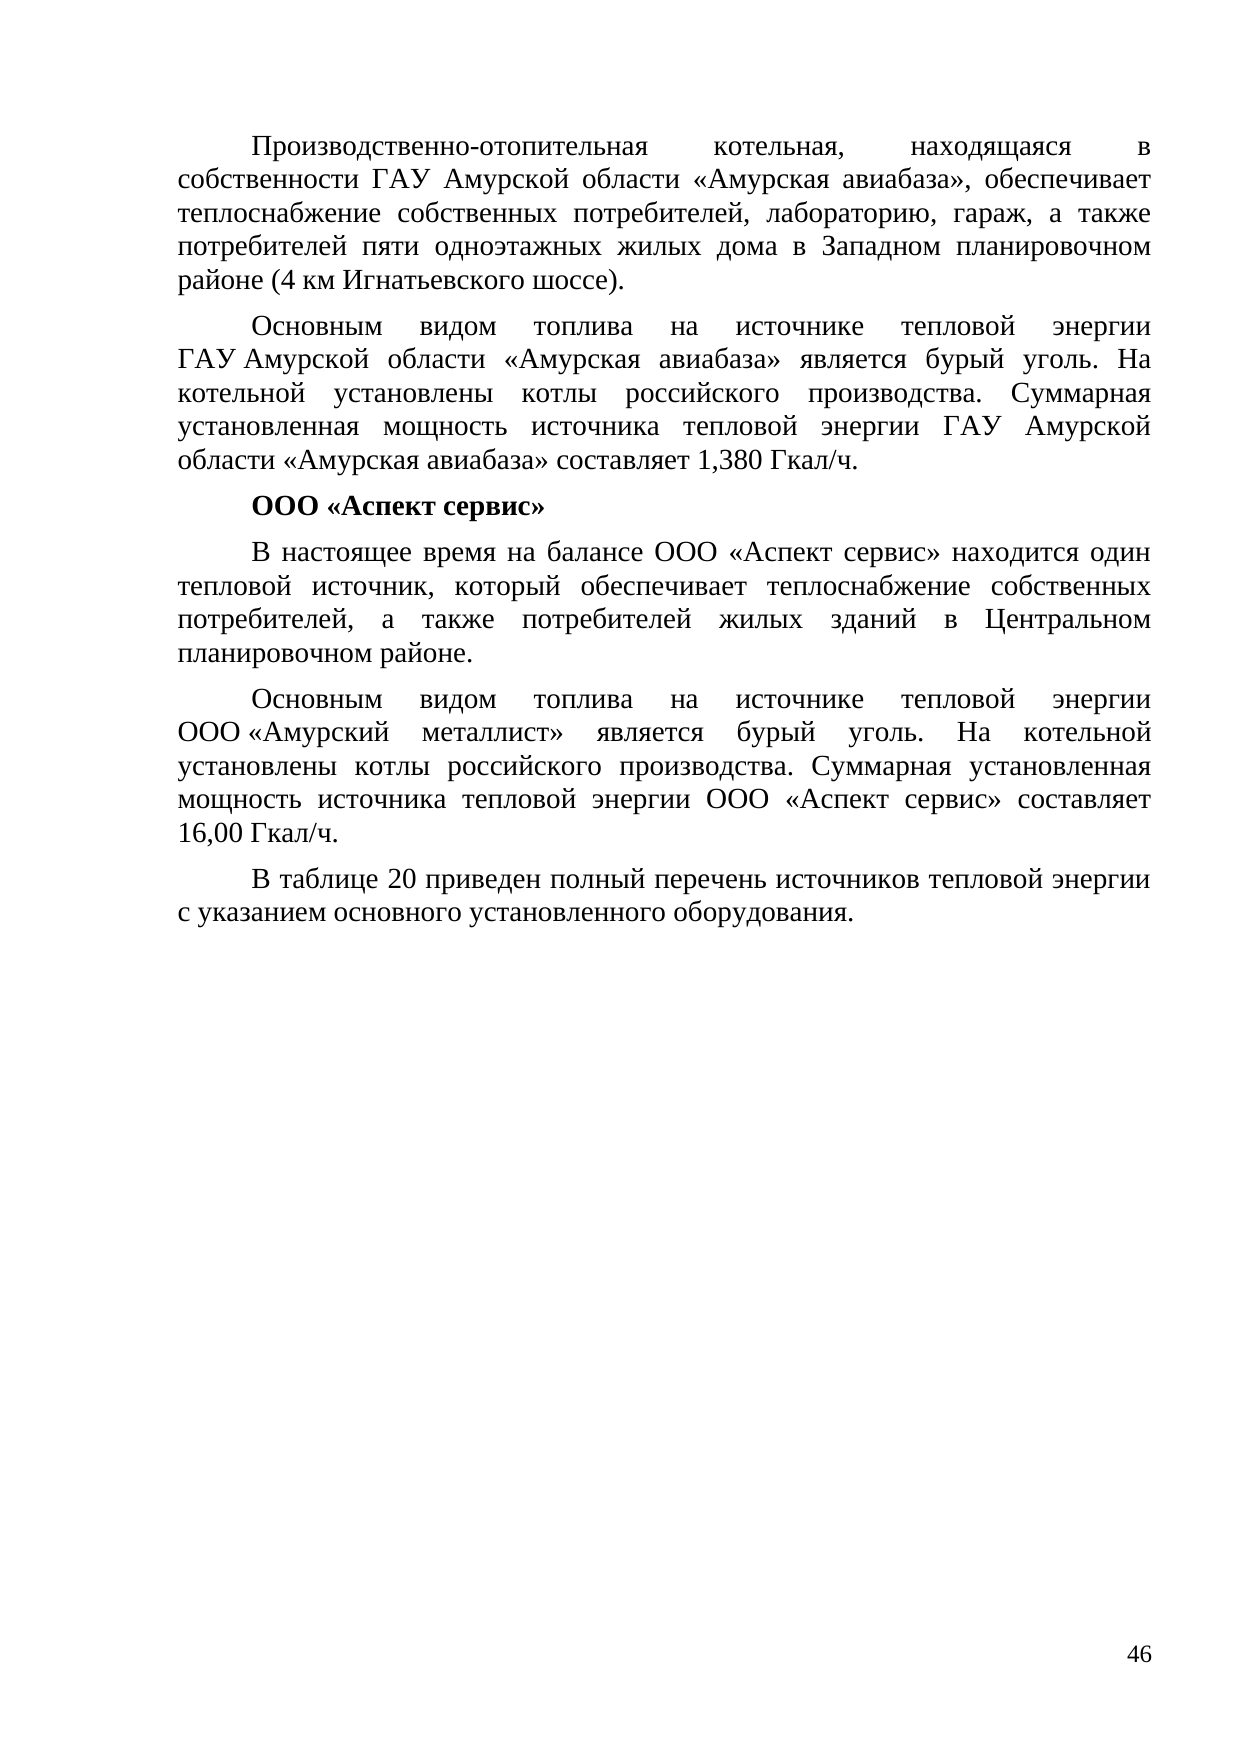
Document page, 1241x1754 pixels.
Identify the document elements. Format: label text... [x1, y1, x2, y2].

text Основным видом топлива на источнике тепловой энергии ГАУ Амурской области «Амурская авиабаза» является бурый уголь. На котельной установлены котлы российского производства. Суммарная установленная мощность источника тепловой энергии ГАУ Амурской области «Амурская авиабаза» составляет 1,380 Гкал/ч. [177, 308, 1152, 476]
text Основным видом топлива на источнике тепловой энергии ООО «Амурский металлист» является бурый уголь. На котельной установлены котлы российского производства. Суммарная установленная мощность источника тепловой энергии ООО «Аспект сервис» составляет 16,00 Гкал/ч. [177, 681, 1152, 848]
text В настоящее время на балансе ООО «Аспект сервис» находится один тепловой источник, который обеспечивает теплоснабжение собственных потребителей, а также потребителей жилых зданий в Центральном планировочном районе. [177, 534, 1152, 668]
text Производственно-отопительная котельная, находящаяся в собственности ГАУ Амурской области «Амурская авиабаза», обеспечивает теплоснабжение собственных потребителей, лабораторию, гараж, а также потребителей пяти одноэтажных жилых дома в Западном планировочном районе (4 км Игнатьевского шоссе). [177, 128, 1152, 295]
text ООО «Аспект сервис» [177, 488, 1152, 522]
text В таблице 20 приведен полный перечень источников тепловой энергии с указанием основного установленного оборудования. [177, 861, 1152, 928]
